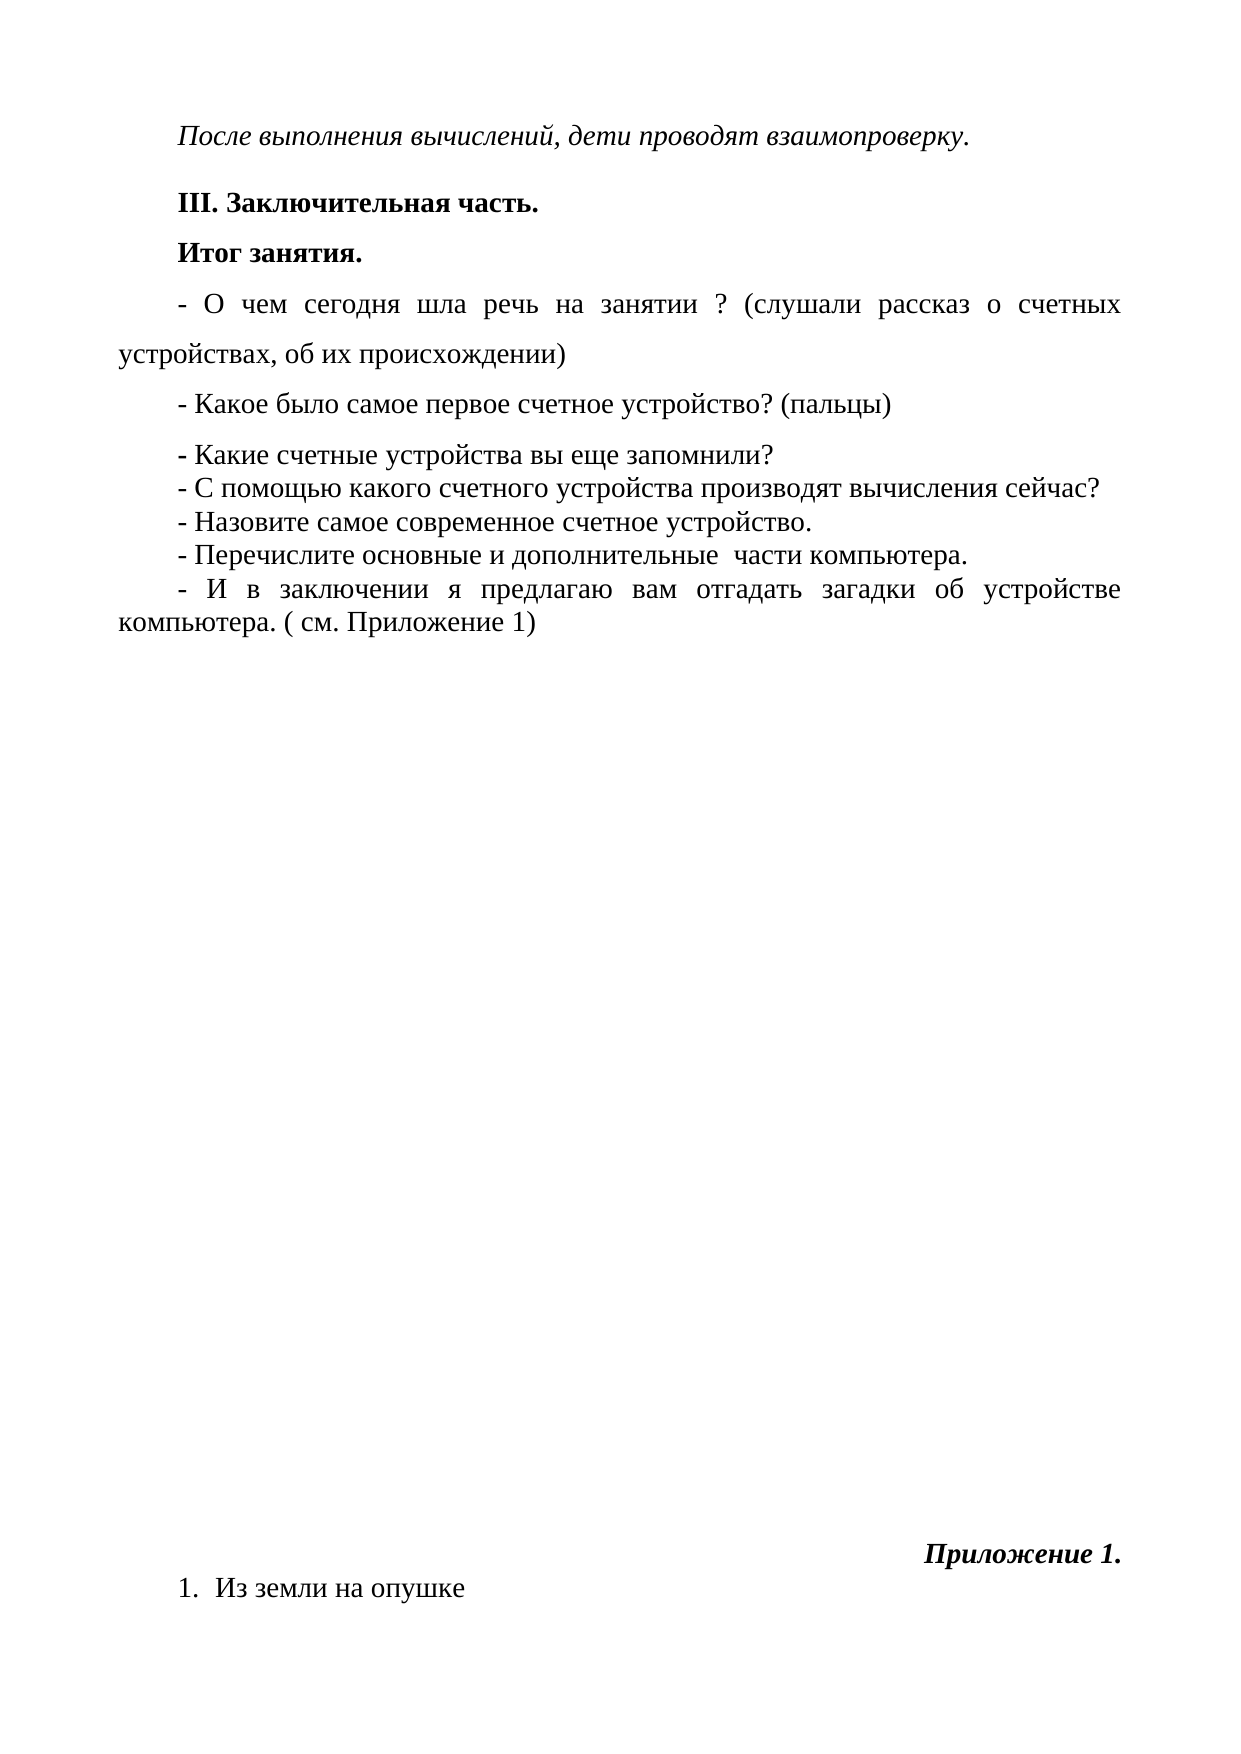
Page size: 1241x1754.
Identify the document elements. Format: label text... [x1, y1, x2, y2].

list - Назовите самое современное счетное устройство. [118, 504, 1122, 537]
list - Какие счетные устройства вы еще запомнили? [118, 437, 1122, 470]
list - С помощью какого счетного устройства производят вычисления сейчас? [118, 470, 1122, 504]
list - Перечислите основные и дополнительные части компьютера. [118, 537, 1122, 571]
list Приложение 1. [118, 1536, 1122, 1570]
list После выполнения вычислений, дети проводят взаимопроверку. [118, 118, 1122, 152]
list - И в заключении я предлагаю вам отгадать загадки об устройстве компьютера. ( см. Приложение 1) [118, 571, 1122, 638]
text - О чем сегодня шла речь на занятии ? (слушали рассказ о счетных устройствах, об их происхождении) [118, 286, 1122, 370]
text - Какое было самое первое счетное устройство? (пальцы) [118, 386, 1122, 420]
list Из земли на опушке [177, 1570, 1122, 1603]
list III. Заключительная часть. [118, 185, 1122, 219]
text Итог занятия. [118, 236, 1122, 269]
